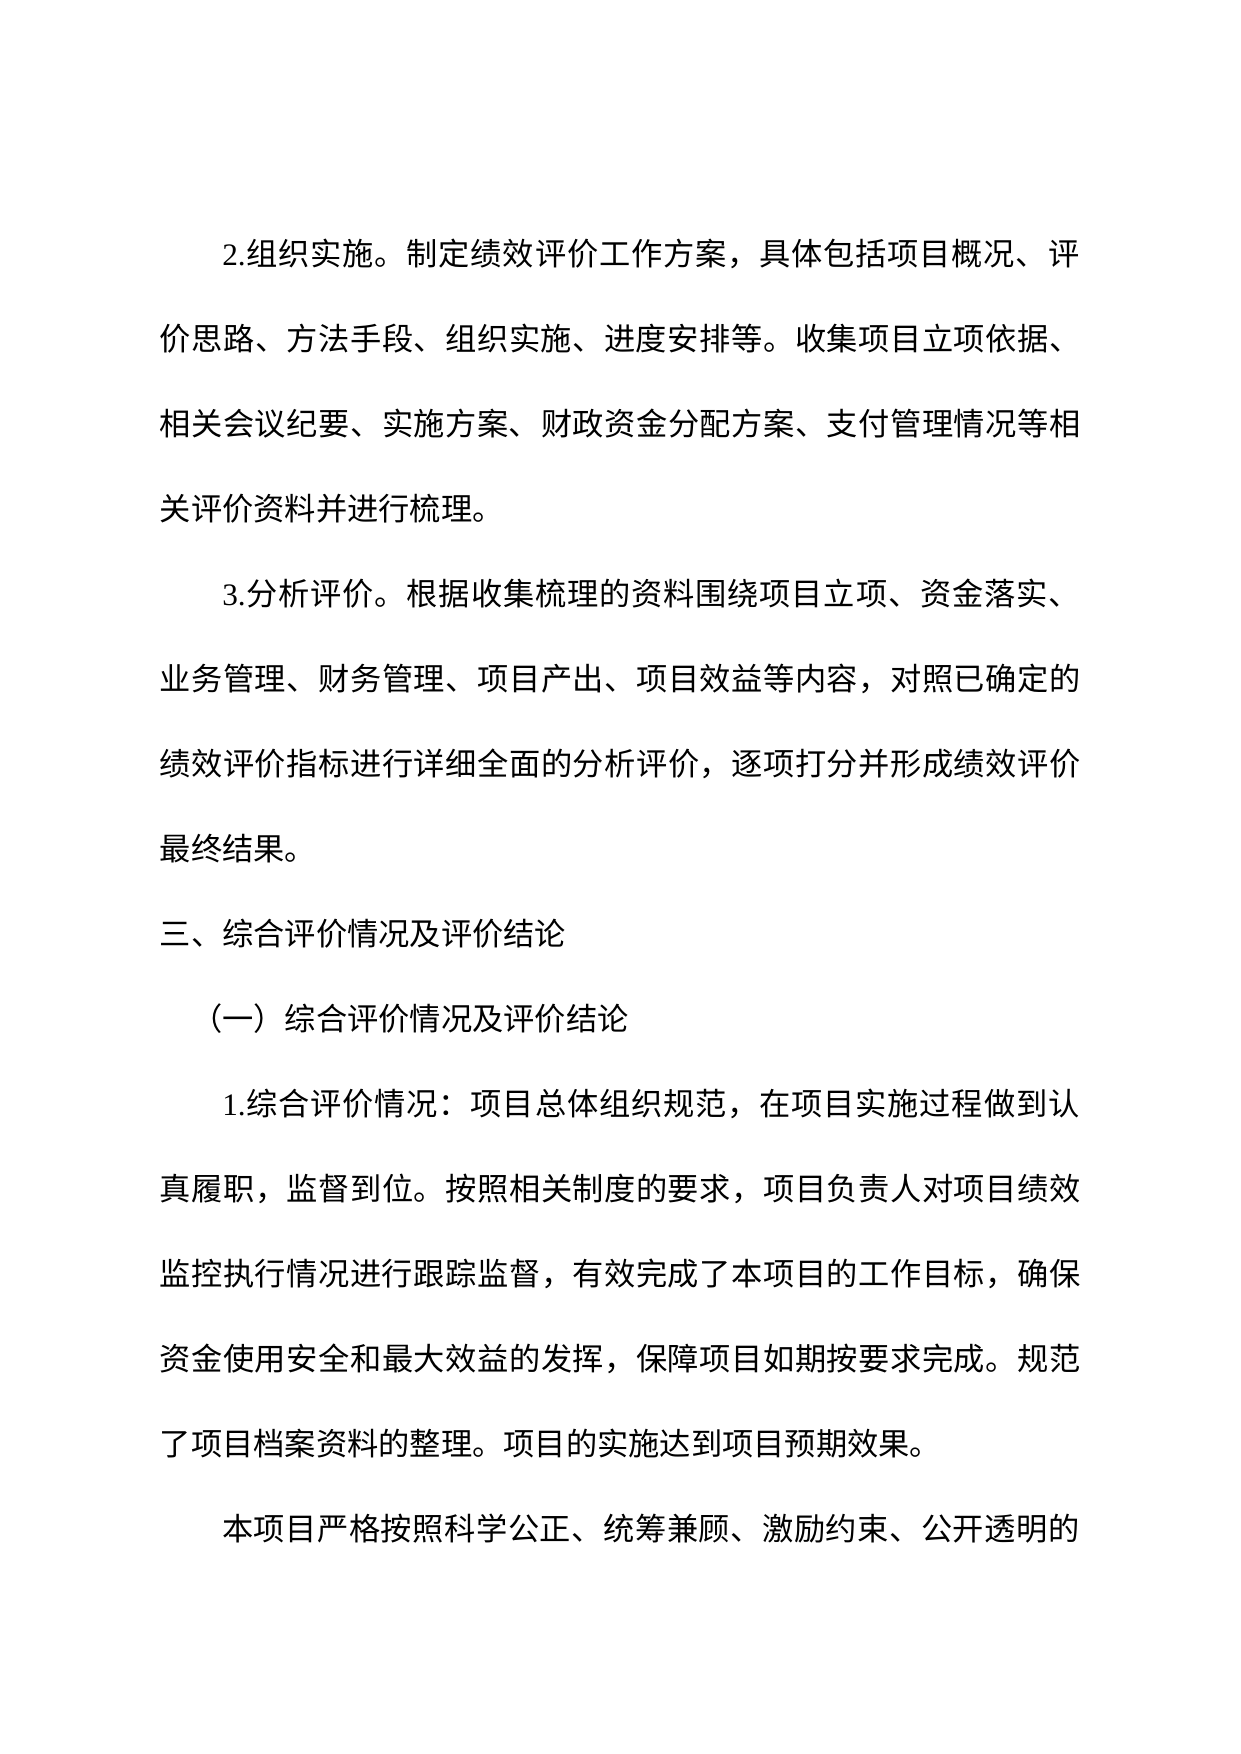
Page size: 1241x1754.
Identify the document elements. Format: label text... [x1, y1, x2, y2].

text 1.综合评价情况：项目总体组织规范，在项目实施过程做到认真履职，监督到位。按照相关制度的要求，项目负责人对项目绩效监控执行情况进行跟踪监督，有效完成了本项目的工作目标，确保资金使用安全和最大效益的发挥，保障项目如期按要求完成。规范了项目档案资料的整理。项目的实施达到项目预期效果。 [159, 1059, 1081, 1484]
text 三、综合评价情况及评价结论 [159, 889, 1081, 974]
text （一）综合评价情况及评价结论 [159, 974, 1081, 1059]
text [159, 1484, 1081, 1569]
text 3.分析评价。根据收集梳理的资料围绕项目立项、资金落实、业务管理、财务管理、项目产出、项目效益等内容，对照已确定的绩效评价指标进行详细全面的分析评价，逐项打分并形成绩效评价最终结果。 [159, 549, 1081, 889]
text 2.组织实施。制定绩效评价工作方案，具体包括项目概况、评价思路、方法手段、组织实施、进度安排等。收集项目立项依据、相关会议纪要、实施方案、财政资金分配方案、支付管理情况等相关评价资料并进行梳理。 [159, 209, 1081, 549]
